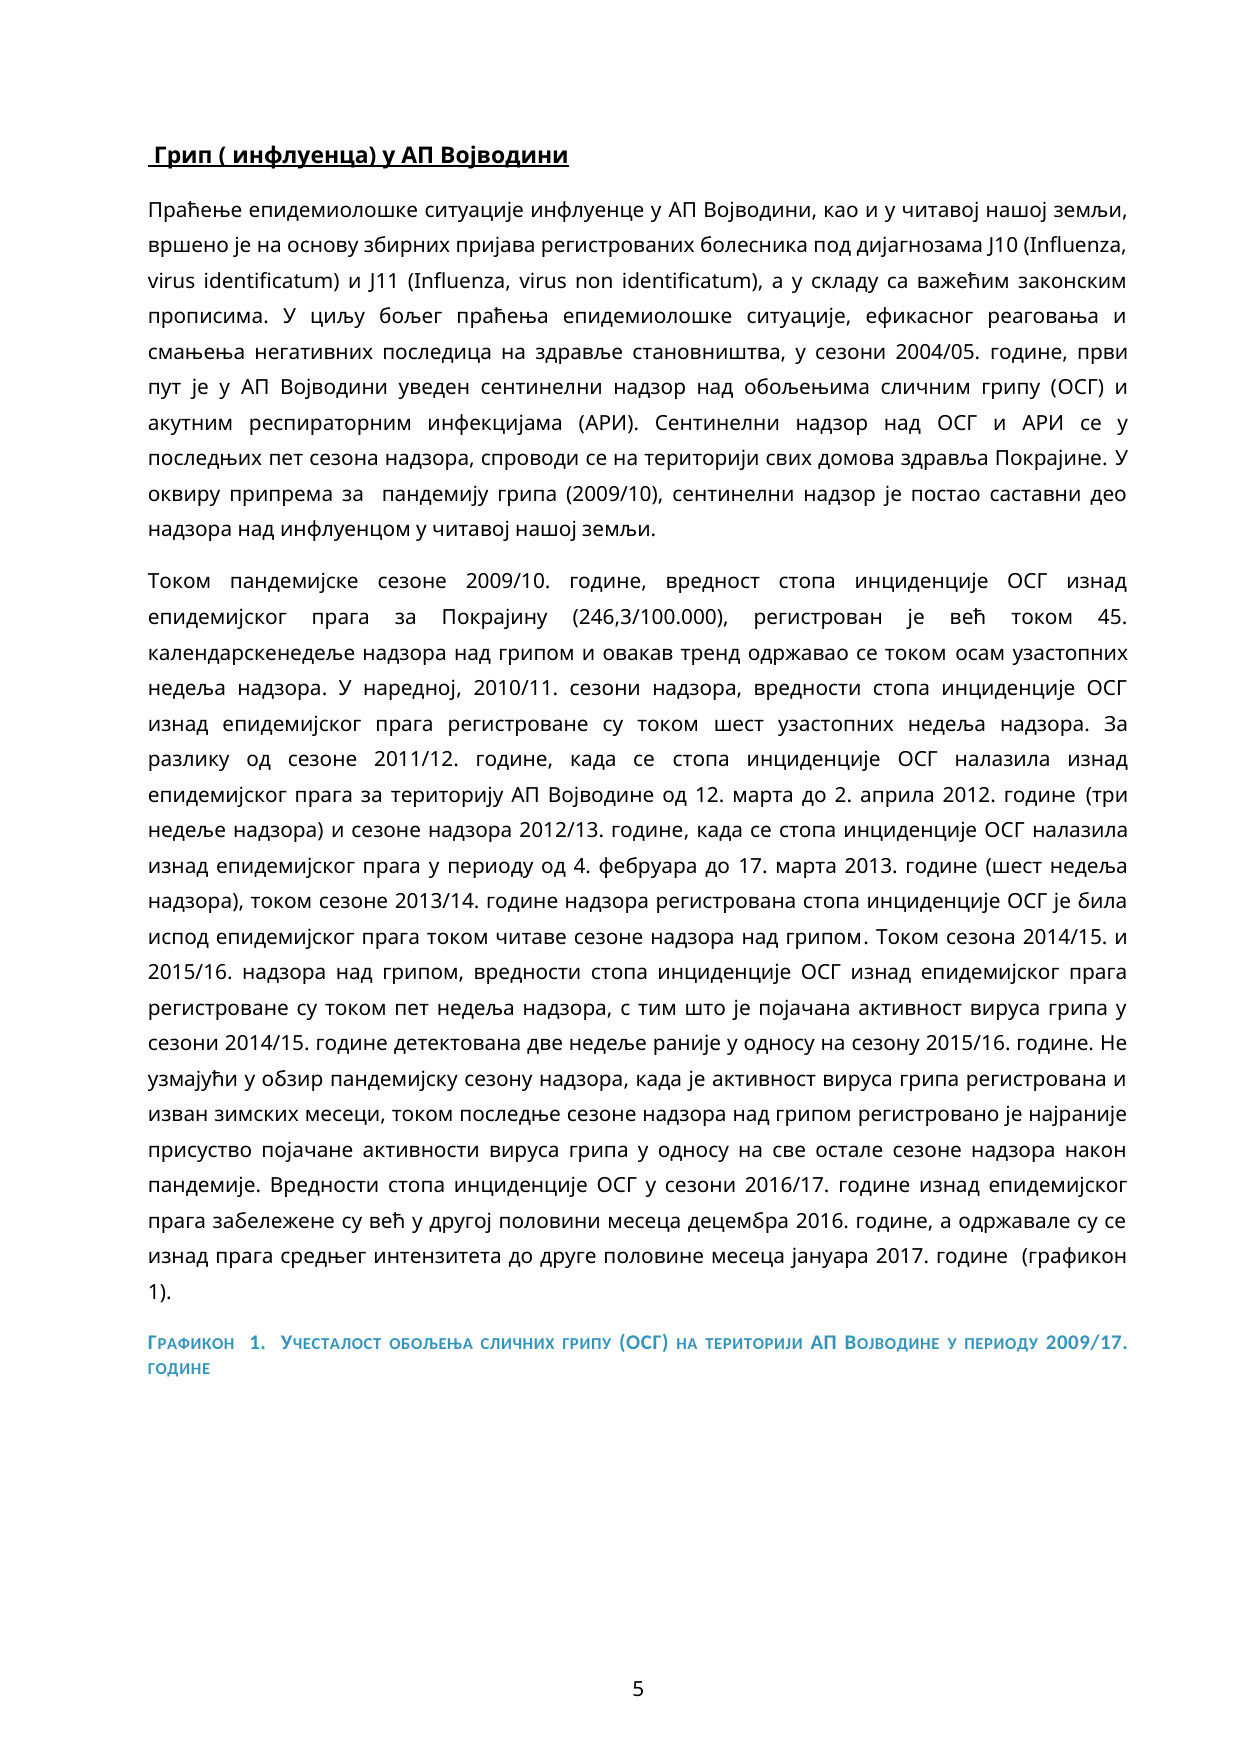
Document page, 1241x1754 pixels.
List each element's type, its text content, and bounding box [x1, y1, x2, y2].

text Током пандемијске сезоне 2009/10. године, вредност стопа инциденције ОСГ изнад епидемијског прага за Покрајину (246,3/100.000), регистрован је већ током 45. календарскенедеље надзора над грипом и овакав тренд одржавао се током осам узастопних недеља надзора. У наредној, 2010/11. сезони надзора, вредности стопа инциденције ОСГ изнад епидемијског прага регистроване су током шест узастопних недеља надзора. За разлику од сезоне 2011/12. године, када се стопа инциденције ОСГ налазила изнад епидемијског прага за територију АП Војводине од 12. марта до 2. априла 2012. године (три недеље надзора) и сезоне надзора 2012/13. године, када се стопа инциденције ОСГ налазила изнад епидемијског прага у периоду од 4. фебруара до 17. марта 2013. године (шест недеља надзора), током сезоне 2013/14. године надзора регистрована стопа инциденције ОСГ је била испод епидемијског прага током читаве сезоне надзора над грипом. Током сезона 2014/15. и 2015/16. надзора над грипом, вредности стопа инциденције ОСГ изнад епидемијског прага регистроване су током пет недеља надзора, с тим што је појачана активност вируса грипа у сезони 2014/15. године детектована две недеље раније у односу на сезону 2015/16. године. Не узмајући у обзир пандемијску сезону надзора, када је активност вируса грипа регистрована и изван зимских месеци, током последње сезоне надзора над грипом регистровано је најраније присуство појачане активности вируса грипа у односу на све остале сезоне надзора након пандемије. Вредности стопа инциденције ОСГ у сезони 2016/17. године изнад епидемијског прага забележене су већ у другој половини месеца децембра 2016. године, а одржавале су се изнад прага средњег интензитета до друге половине месеца јануара 2017. године (графикон 1). [148, 567, 1128, 1305]
text Праћење епидемиолошке ситуације инфлуенце у АП Војводини, као и у читавој нашој земљи, вршено је на основу збирних пријава регистрованих болесника под дијагнозама Ј10 (Influenza, virus identificatum) и J11 (Influenza, virus non identificatum), а у складу са важећим законским прописима. У циљу бољег праћења епидемиолошке ситуације, ефикасног реаговања и смањења негативних последица на здравље становништва, у сезони 2004/05. године, први пут је у АП Војводини уведен сентинелни надзор над обољењима сличним грипу (ОСГ) и акутним респираторним инфекцијама (АРИ). Сентинелни надзор над ОСГ и АРИ се у последњих пет сезона надзора, спроводи се на територији свих домова здравља Покрајине. У оквиру припрема за пандемију грипа (2009/10), сентинелни надзор је постао саставни део надзора над инфлуенцом у читавој нашој земљи. [148, 195, 1128, 543]
text Грип ( инфлуенца) у АП Војводини [148, 139, 1128, 170]
text Графикон 1. Учесталост обољења сличних грипу (ОСГ) на територији АП Војводине у периоду 2009/17. године [148, 1329, 1128, 1380]
